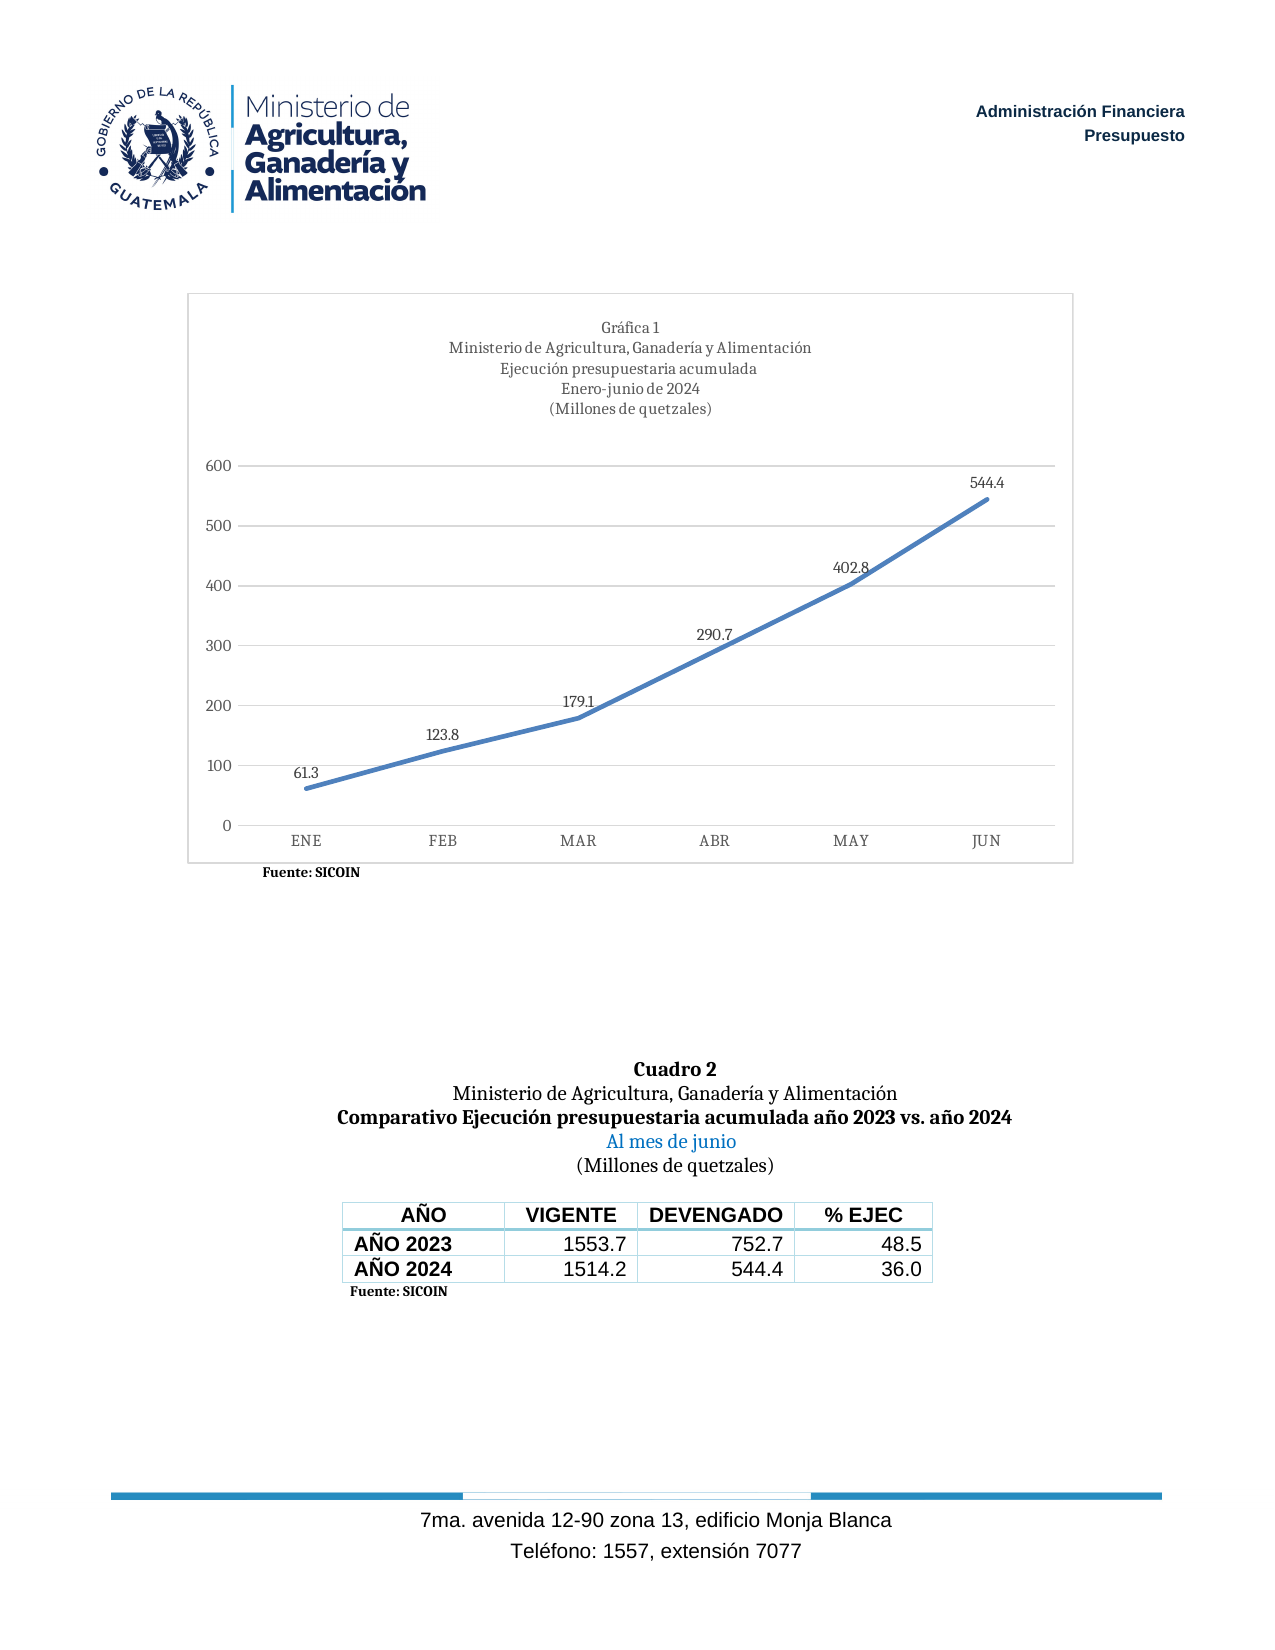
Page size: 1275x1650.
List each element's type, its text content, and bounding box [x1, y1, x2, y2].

table_header % EJEC [795, 1203, 932, 1228]
text Cuadro 2 [262, 1058, 1088, 1082]
text Fuente: SICOIN [262, 1283, 1088, 1300]
table_cell 544.4 [638, 1256, 794, 1282]
text Al mes de junio [262, 1130, 1088, 1154]
table_header AÑO [343, 1203, 504, 1228]
text Comparativo Ejecución presupuestaria acumulada año 2023 vs. año 2024 [262, 1106, 1088, 1130]
text Fuente: SICOIN [187, 864, 1088, 881]
table_cell 36.0 [795, 1256, 932, 1282]
table_header DEVENGADO [638, 1203, 794, 1228]
table_cell 1553.7 [505, 1231, 637, 1255]
text (Millones de quetzales) [262, 1154, 1088, 1178]
table_cell AÑO 2024 [343, 1256, 504, 1282]
table_cell 1514.2 [505, 1256, 637, 1282]
table_header VIGENTE [505, 1203, 637, 1228]
table_cell 48.5 [795, 1231, 932, 1255]
text Ministerio de Agricultura, Ganadería y Alimentación [262, 1082, 1088, 1106]
table_cell 752.7 [638, 1231, 794, 1255]
picture [0, 1483, 1274, 1509]
picture [86, 76, 440, 223]
table_cell AÑO 2023 [343, 1231, 504, 1255]
